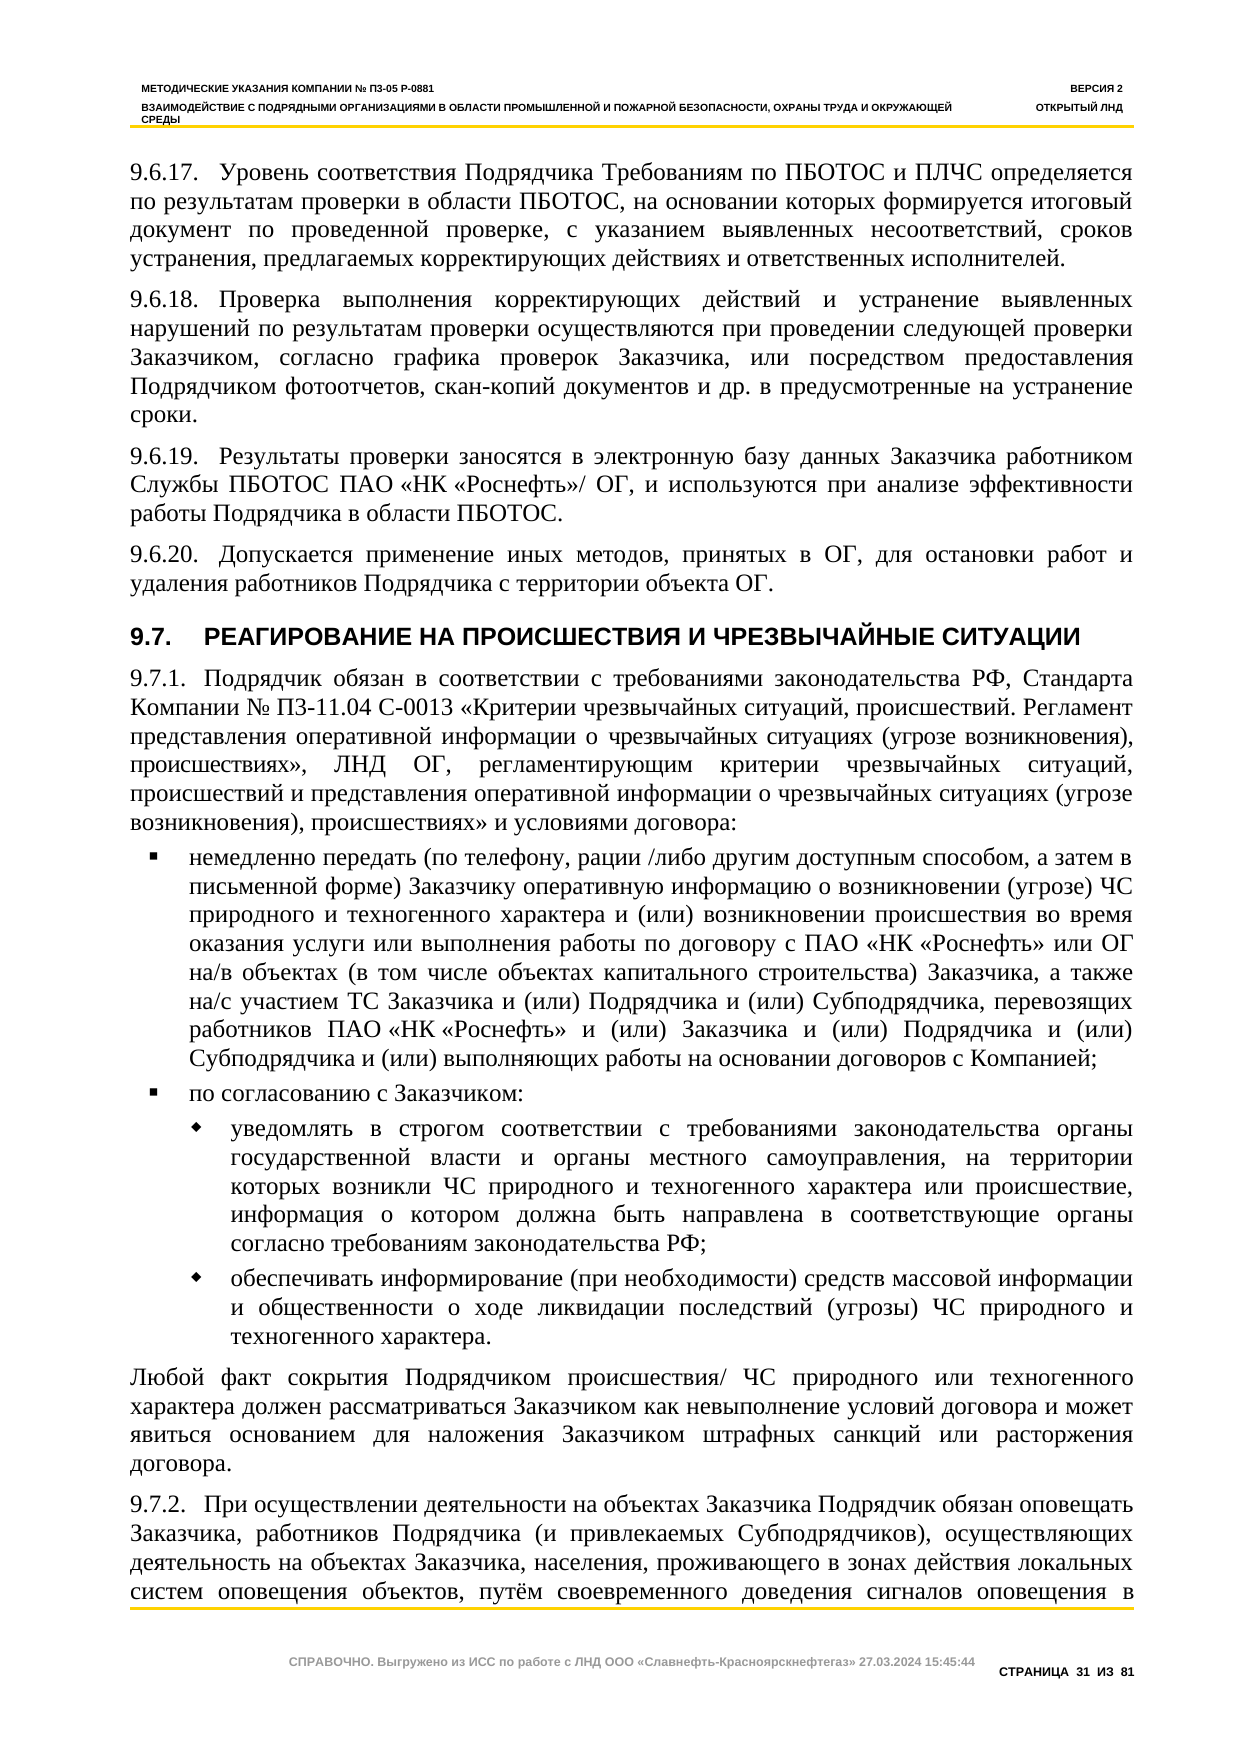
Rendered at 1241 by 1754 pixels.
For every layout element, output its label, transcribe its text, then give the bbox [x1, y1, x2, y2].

list Подрядчик обязан в соответствии с требованиями законодательства РФ, Стандарта Компании № П3-11.04 С-0013 «Критерии чрезвычайных ситуаций, происшествий. Регламент представления оперативной информации о чрезвычайных ситуациях (угрозе возникновения), происшествиях», ЛНД ОГ, регламентирующим критерии чрезвычайных ситуаций, происшествий и представления оперативной информации о чрезвычайных ситуациях (угрозе возникновения), происшествиях» и условиями договора: [130, 663, 1134, 836]
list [130, 1489, 1134, 1604]
list Проверка выполнения корректирующих действий и устранение выявленных нарушений по результатам проверки осуществляются при проведении следующей проверки Заказчиком, согласно графика проверок Заказчика, или посредством предоставления Подрядчиком фотоотчетов, скан-копий документов и др. в предусмотренные на устранение сроки. [130, 284, 1134, 428]
subtitle РЕАГИРОВАНИЕ НА ПРОИСШЕСТВИЯ И ЧРЕЗВЫЧАЙНЫЕ СИТУАЦИИ [130, 622, 1134, 651]
list по согласованию с Заказчиком: [148, 1078, 1134, 1107]
list уведомлять в строгом соответствии с требованиями законодательства органы государственной власти и органы местного самоуправления, на территории которых возникли ЧС природного и техногенного характера или происшествие, информация о котором должна быть направлена в соответствующие органы согласно требованиям законодательства РФ; [189, 1113, 1134, 1257]
list Допускается применение иных методов, принятых в ОГ, для остановки работ и удаления работников Подрядчика с территории объекта ОГ. [130, 539, 1134, 597]
list Уровень соответствия Подрядчика Требованиям по ПБОТОС и ПЛЧС определяется по результатам проверки в области ПБОТОС, на основании которых формируется итоговый документ по проведенной проверке, с указанием выявленных несоответствий, сроков устранения, предлагаемых корректирующих действиях и ответственных исполнителей. [130, 157, 1134, 272]
list немедленно передать (по телефону, рации /либо другим доступным способом, а затем в письменной форме) Заказчику оперативную информацию о возникновении (угрозе) ЧС природного и техногенного характера и (или) возникновении происшествия во время оказания услуги или выполнения работы по договору с ПАО «НК «Роснефть» или ОГ на/в объектах (в том числе объектах капитального строительства) Заказчика, а также на/с участием ТС Заказчика и (или) Подрядчика и (или) Субподрядчика, перевозящих работников ПАО «НК «Роснефть» и (или) Заказчика и (или) Подрядчика и (или) Субподрядчика и (или) выполняющих работы на основании договоров с Компанией; [148, 842, 1134, 1072]
text Любой факт сокрытия Подрядчиком происшествия/ ЧС природного или техногенного характера должен рассматриваться Заказчиком как невыполнение условий договора и может явиться основанием для наложения Заказчиком штрафных санкций или расторжения договора. [130, 1362, 1134, 1477]
list Результаты проверки заносятся в электронную базу данных Заказчика работником Службы ПБОТОС ПАО «НК «Роснефть»/ ОГ, и используются при анализе эффективности работы Подрядчика в области ПБОТОС. [130, 441, 1134, 527]
list обеспечивать информирование (при необходимости) средств массовой информации и общественности о ходе ликвидации последствий (угрозы) ЧС природного и техногенного характера. [189, 1263, 1134, 1349]
